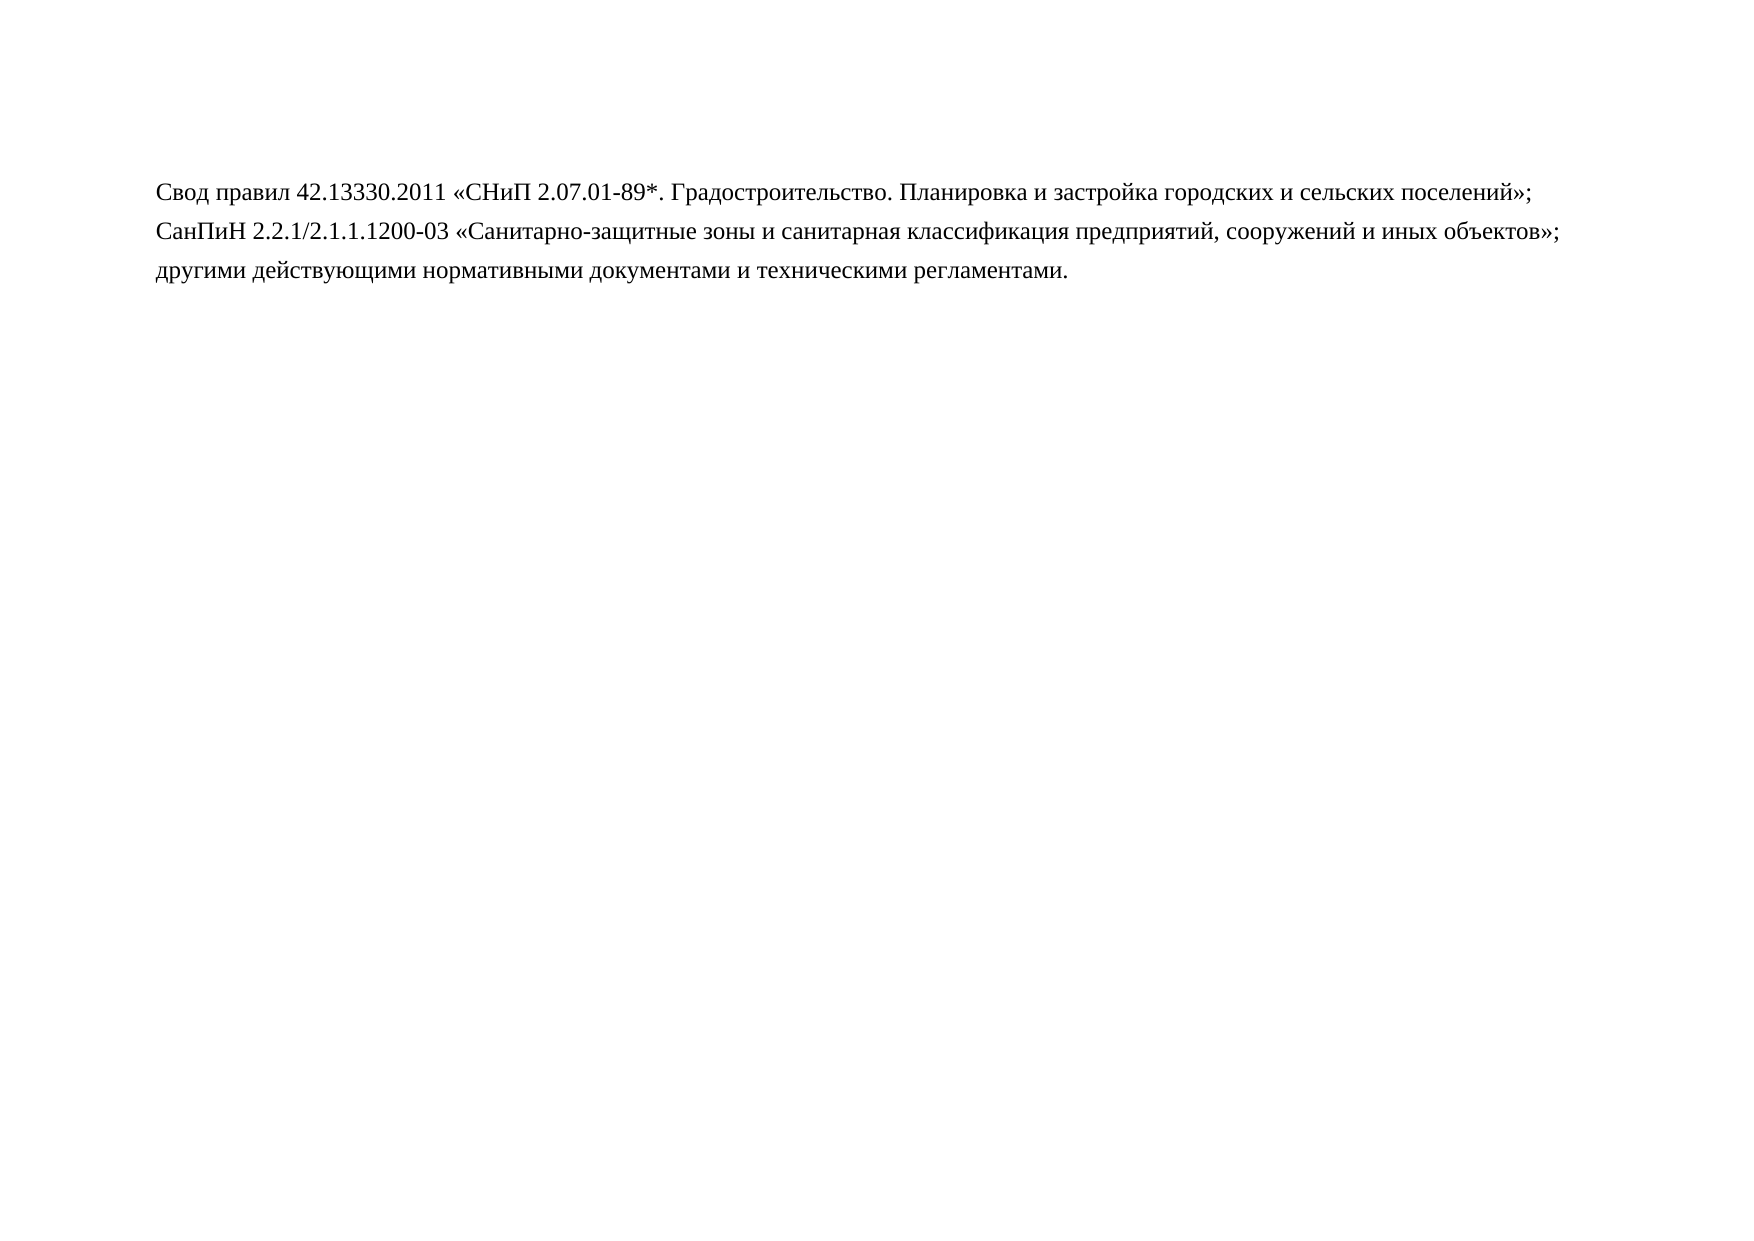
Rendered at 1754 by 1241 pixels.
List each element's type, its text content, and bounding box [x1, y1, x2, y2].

text другими действующими нормативными документами и техническими регламентами. [156, 256, 1637, 284]
text Свод правил 42.13330.2011 «СНиП 2.07.01-89*. Градостроительство. Планировка и застройка городских и сельских поселений»; [156, 177, 1637, 206]
text СанПиН 2.2.1/2.1.1.1200-03 «Санитарно-защитные зоны и санитарная классификация предприятий, сооружений и иных объектов»; [156, 216, 1637, 245]
